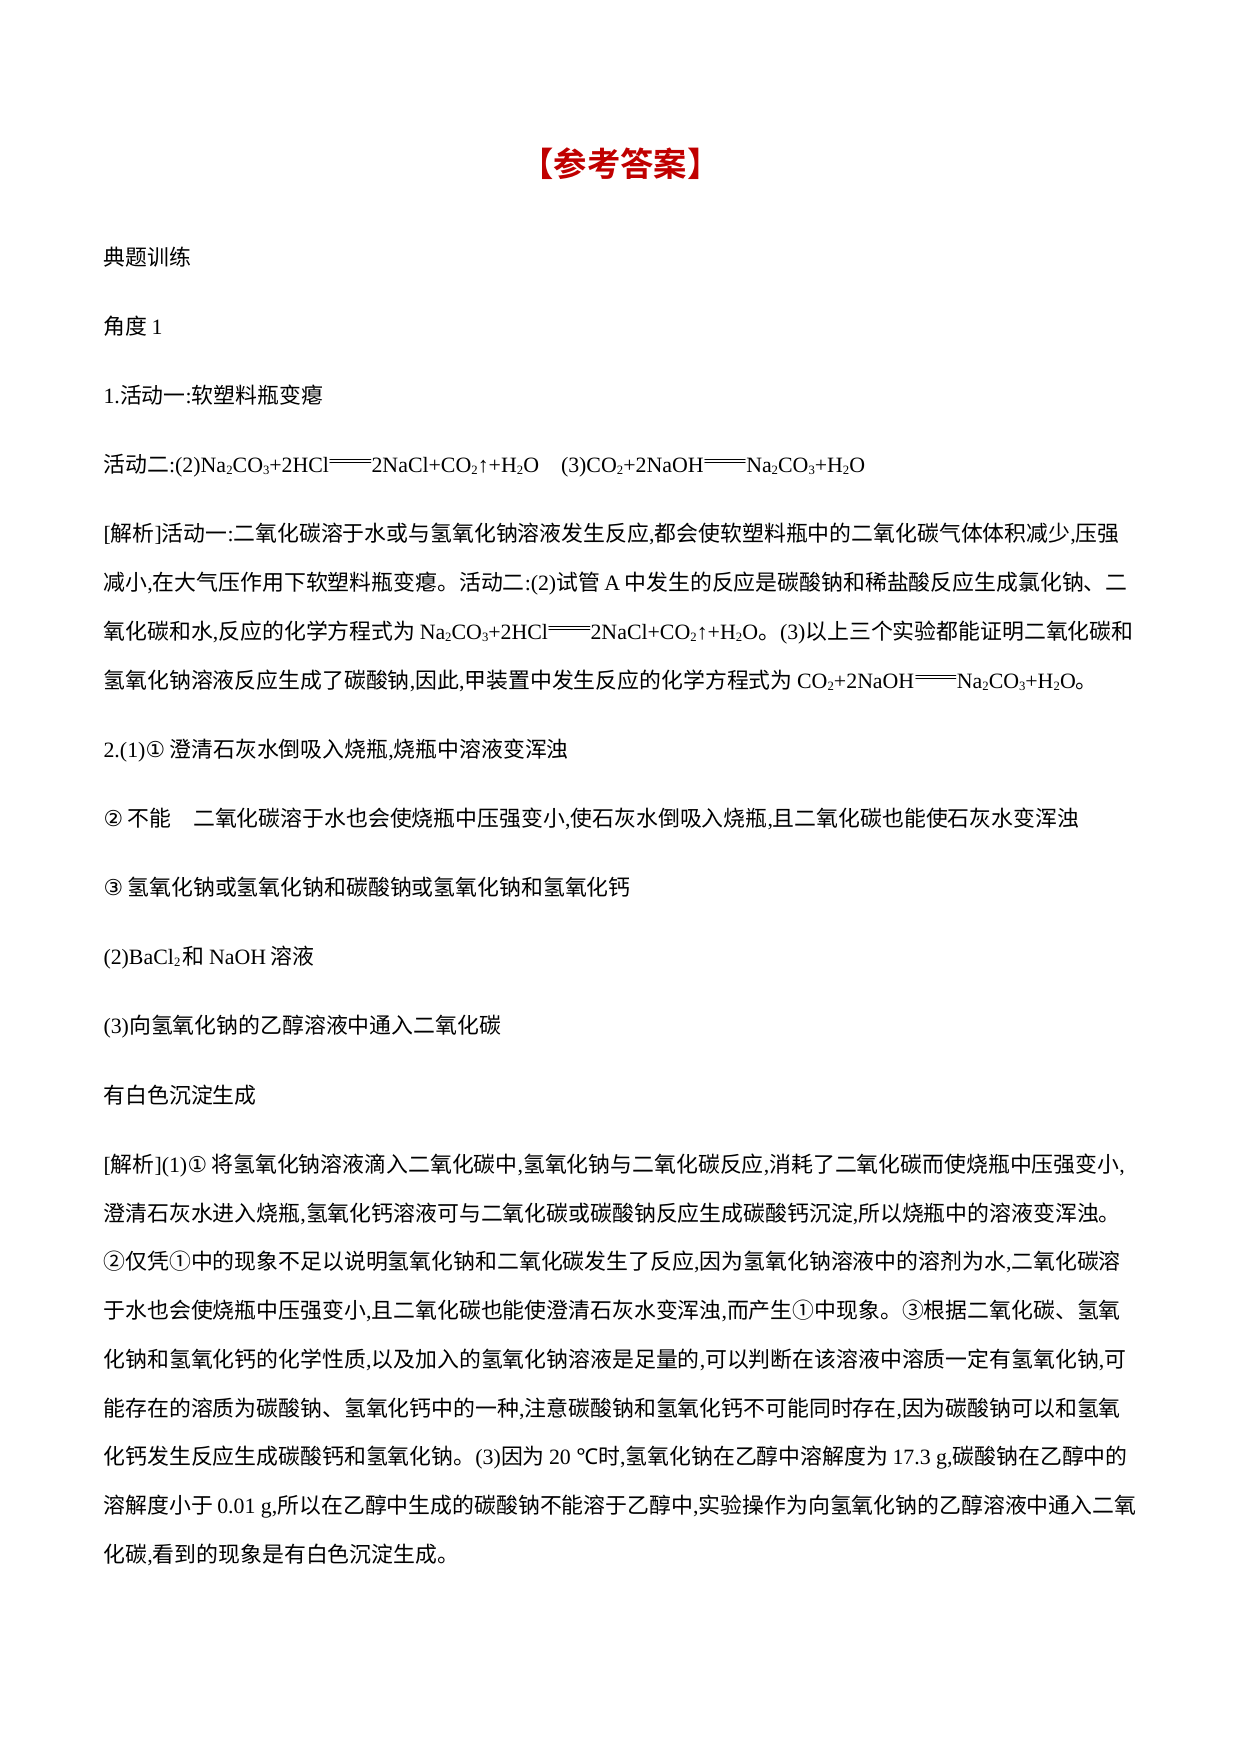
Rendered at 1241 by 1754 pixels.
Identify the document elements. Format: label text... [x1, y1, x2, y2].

text 活动二:(2)Na2CO3+2HCl2NaCl+CO2↑+H2O (3)CO2+2NaOHNa2CO3+H2O [103, 447, 1137, 479]
text 有白色沉淀生成 [103, 1077, 1137, 1110]
text [解析]活动一:二氧化碳溶于水或与氢氧化钠溶液发生反应,都会使软塑料瓶中的二氧化碳气体体积减少,压强减小,在大气压作用下软塑料瓶变瘪。活动二:(2)试管A中发生的反应是碳酸钠和稀盐酸反应生成氯化钠、二氧化碳和水,反应的化学方程式为Na2CO3+2HCl2NaCl+CO2↑+H2O。(3)以上三个实验都能证明二氧化碳和氢氧化钠溶液反应生成了碳酸钠,因此,甲装置中发生反应的化学方程式为CO2+2NaOHNa2CO3+H2O。 [103, 516, 1137, 695]
text 典题训练 [103, 239, 1137, 272]
text 2.(1)①澄清石灰水倒吸入烧瓶,烧瓶中溶液变浑浊 [103, 731, 1137, 764]
text [解析](1)①将氢氧化钠溶液滴入二氧化碳中,氢氧化钠与二氧化碳反应,消耗了二氧化碳而使烧瓶中压强变小,澄清石灰水进入烧瓶,氢氧化钙溶液可与二氧化碳或碳酸钠反应生成碳酸钙沉淀,所以烧瓶中的溶液变浑浊。②仅凭①中的现象不足以说明氢氧化钠和二氧化碳发生了反应,因为氢氧化钠溶液中的溶剂为水,二氧化碳溶于水也会使烧瓶中压强变小,且二氧化碳也能使澄清石灰水变浑浊,而产生①中现象。③根据二氧化碳、氢氧化钠和氢氧化钙的化学性质,以及加入的氢氧化钠溶液是足量的,可以判断在该溶液中溶质一定有氢氧化钠,可能存在的溶质为碳酸钠、氢氧化钙中的一种,注意碳酸钠和氢氧化钙不可能同时存在,因为碳酸钠可以和氢氧化钙发生反应生成碳酸钙和氢氧化钠。(3)因为20 ℃时,氢氧化钠在乙醇中溶解度为17.3 g,碳酸钠在乙醇中的溶解度小于0.01 g,所以在乙醇中生成的碳酸钠不能溶于乙醇中,实验操作为向氢氧化钠的乙醇溶液中通入二氧化碳,看到的现象是有白色沉淀生成。 [103, 1146, 1137, 1569]
picture [703, 448, 746, 473]
text 角度1 [103, 308, 1137, 341]
text ②不能 二氧化碳溶于水也会使烧瓶中压强变小,使石灰水倒吸入烧瓶,且二氧化碳也能使石灰水变浑浊 [103, 801, 1137, 833]
picture [328, 448, 372, 473]
text (2)BaCl2和NaOH溶液 [103, 939, 1137, 971]
picture [547, 615, 591, 640]
picture [914, 664, 957, 689]
text (3)向氢氧化钠的乙醇溶液中通入二氧化碳 [103, 1008, 1137, 1041]
text 1.活动一:软塑料瓶变瘪 [103, 378, 1137, 410]
text ③氢氧化钠或氢氧化钠和碳酸钠或氢氧化钠和氢氧化钙 [103, 870, 1137, 902]
text 【参考答案】 [103, 129, 1137, 194]
